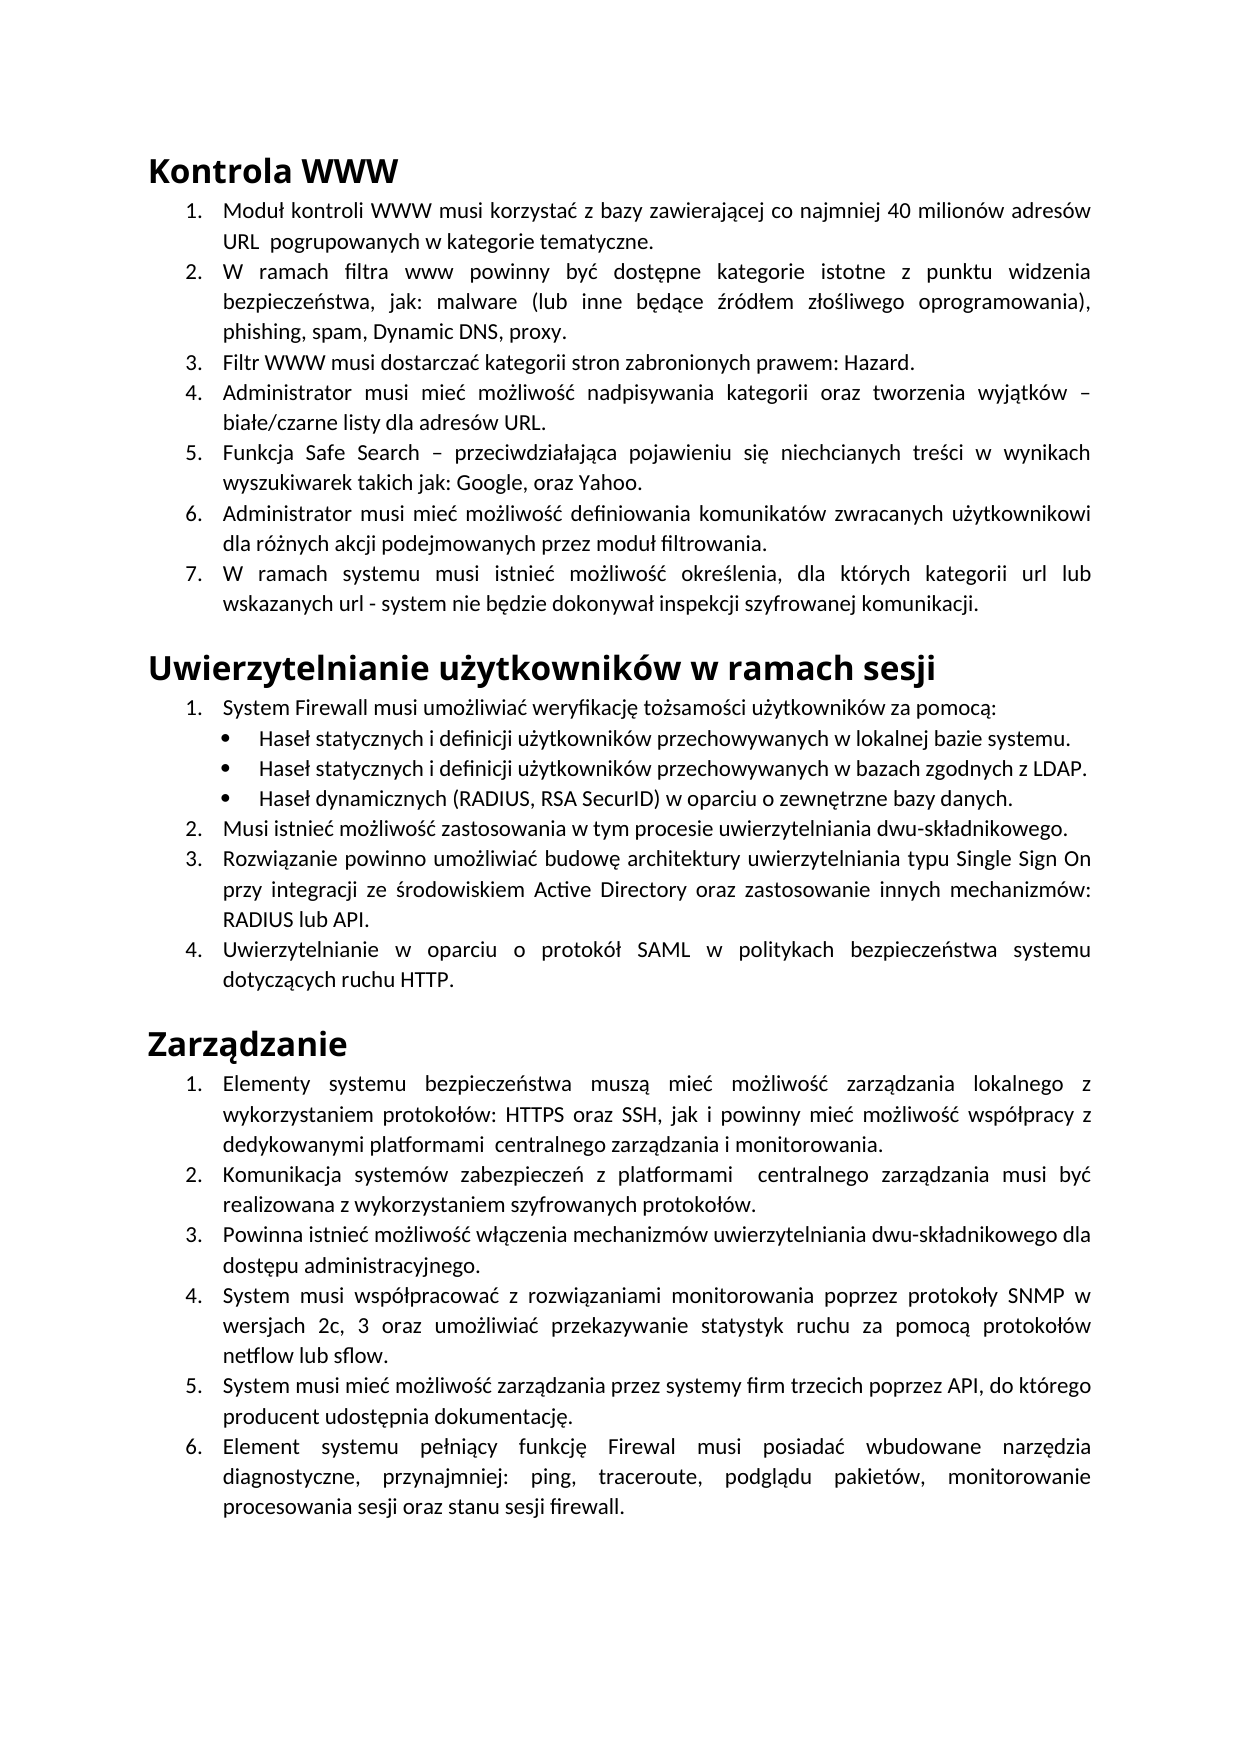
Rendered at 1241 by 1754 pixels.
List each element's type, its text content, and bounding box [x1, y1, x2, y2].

list W ramach systemu musi istnieć możliwość określenia, dla których kategorii url lub wskazanych url - system nie będzie dokonywał inspekcji szyfrowanej komunikacji. [185, 559, 1093, 617]
list Rozwiązanie powinno umożliwiać budowę architektury uwierzytelniania typu Single Sign On przy integracji ze środowiskiem Active Directory oraz zastosowanie innych mechanizmów: RADIUS lub API. [185, 844, 1093, 933]
list Uwierzytelnianie w oparciu o protokół SAML w politykach bezpieczeństwa systemu dotyczących ruchu HTTP. [185, 935, 1093, 993]
list Elementy systemu bezpieczeństwa muszą mieć możliwość zarządzania lokalnego z wykorzystaniem protokołów: HTTPS oraz SSH, jak i powinny mieć możliwość współpracy z dedykowanymi platformami centralnego zarządzania i monitorowania. [185, 1069, 1093, 1158]
list Haseł statycznych i definicji użytkowników przechowywanych w bazach zgodnych z LDAP. [221, 754, 1093, 782]
list System Firewall musi umożliwiać weryfikację tożsamości użytkowników za pomocą: [185, 693, 1093, 721]
list Moduł kontroli WWW musi korzystać z bazy zawierającej co najmniej 40 milionów adresów URL pogrupowanych w kategorie tematyczne. [185, 197, 1093, 255]
list System musi mieć możliwość zarządzania przez systemy firm trzecich poprzez API, do którego producent udostępnia dokumentację. [185, 1372, 1093, 1430]
list Komunikacja systemów zabezpieczeń z platformami centralnego zarządzania musi być realizowana z wykorzystaniem szyfrowanych protokołów. [185, 1160, 1093, 1218]
list Administrator musi mieć możliwość definiowania komunikatów zwracanych użytkownikowi dla różnych akcji podejmowanych przez moduł filtrowania. [185, 499, 1093, 557]
list Element systemu pełniący funkcję Firewal musi posiadać wbudowane narzędzia diagnostyczne, przynajmniej: ping, traceroute, podglądu pakietów, monitorowanie procesowania sesji oraz stanu sesji firewall. [185, 1432, 1093, 1520]
subtitle Kontrola WWW [148, 148, 1093, 193]
list Funkcja Safe Search – przeciwdziałająca pojawieniu się niechcianych treści w wynikach wyszukiwarek takich jak: Google, oraz Yahoo. [185, 438, 1093, 496]
list Haseł dynamicznych (RADIUS, RSA SecurID) w oparciu o zewnętrzne bazy danych. [221, 784, 1093, 812]
list Administrator musi mieć możliwość nadpisywania kategorii oraz tworzenia wyjątków – białe/czarne listy dla adresów URL. [185, 378, 1093, 436]
subtitle Uwierzytelnianie użytkowników w ramach sesji [148, 644, 1093, 690]
list System musi współpracować z rozwiązaniami monitorowania poprzez protokoły SNMP w wersjach 2c, 3 oraz umożliwiać przekazywanie statystyk ruchu za pomocą protokołów netflow lub sflow. [185, 1281, 1093, 1369]
list Filtr WWW musi dostarczać kategorii stron zabronionych prawem: Hazard. [185, 348, 1093, 376]
list Haseł statycznych i definicji użytkowników przechowywanych w lokalnej bazie systemu. [221, 724, 1093, 752]
subtitle Zarządzanie [148, 1021, 1093, 1066]
list Musi istnieć możliwość zastosowania w tym procesie uwierzytelniania dwu-składnikowego. [185, 814, 1093, 842]
list W ramach filtra www powinny być dostępne kategorie istotne z punktu widzenia bezpieczeństwa, jak: malware (lub inne będące źródłem złośliwego oprogramowania), phishing, spam, Dynamic DNS, proxy. [185, 257, 1093, 345]
list Powinna istnieć możliwość włączenia mechanizmów uwierzytelniania dwu-składnikowego dla dostępu administracyjnego. [185, 1221, 1093, 1279]
